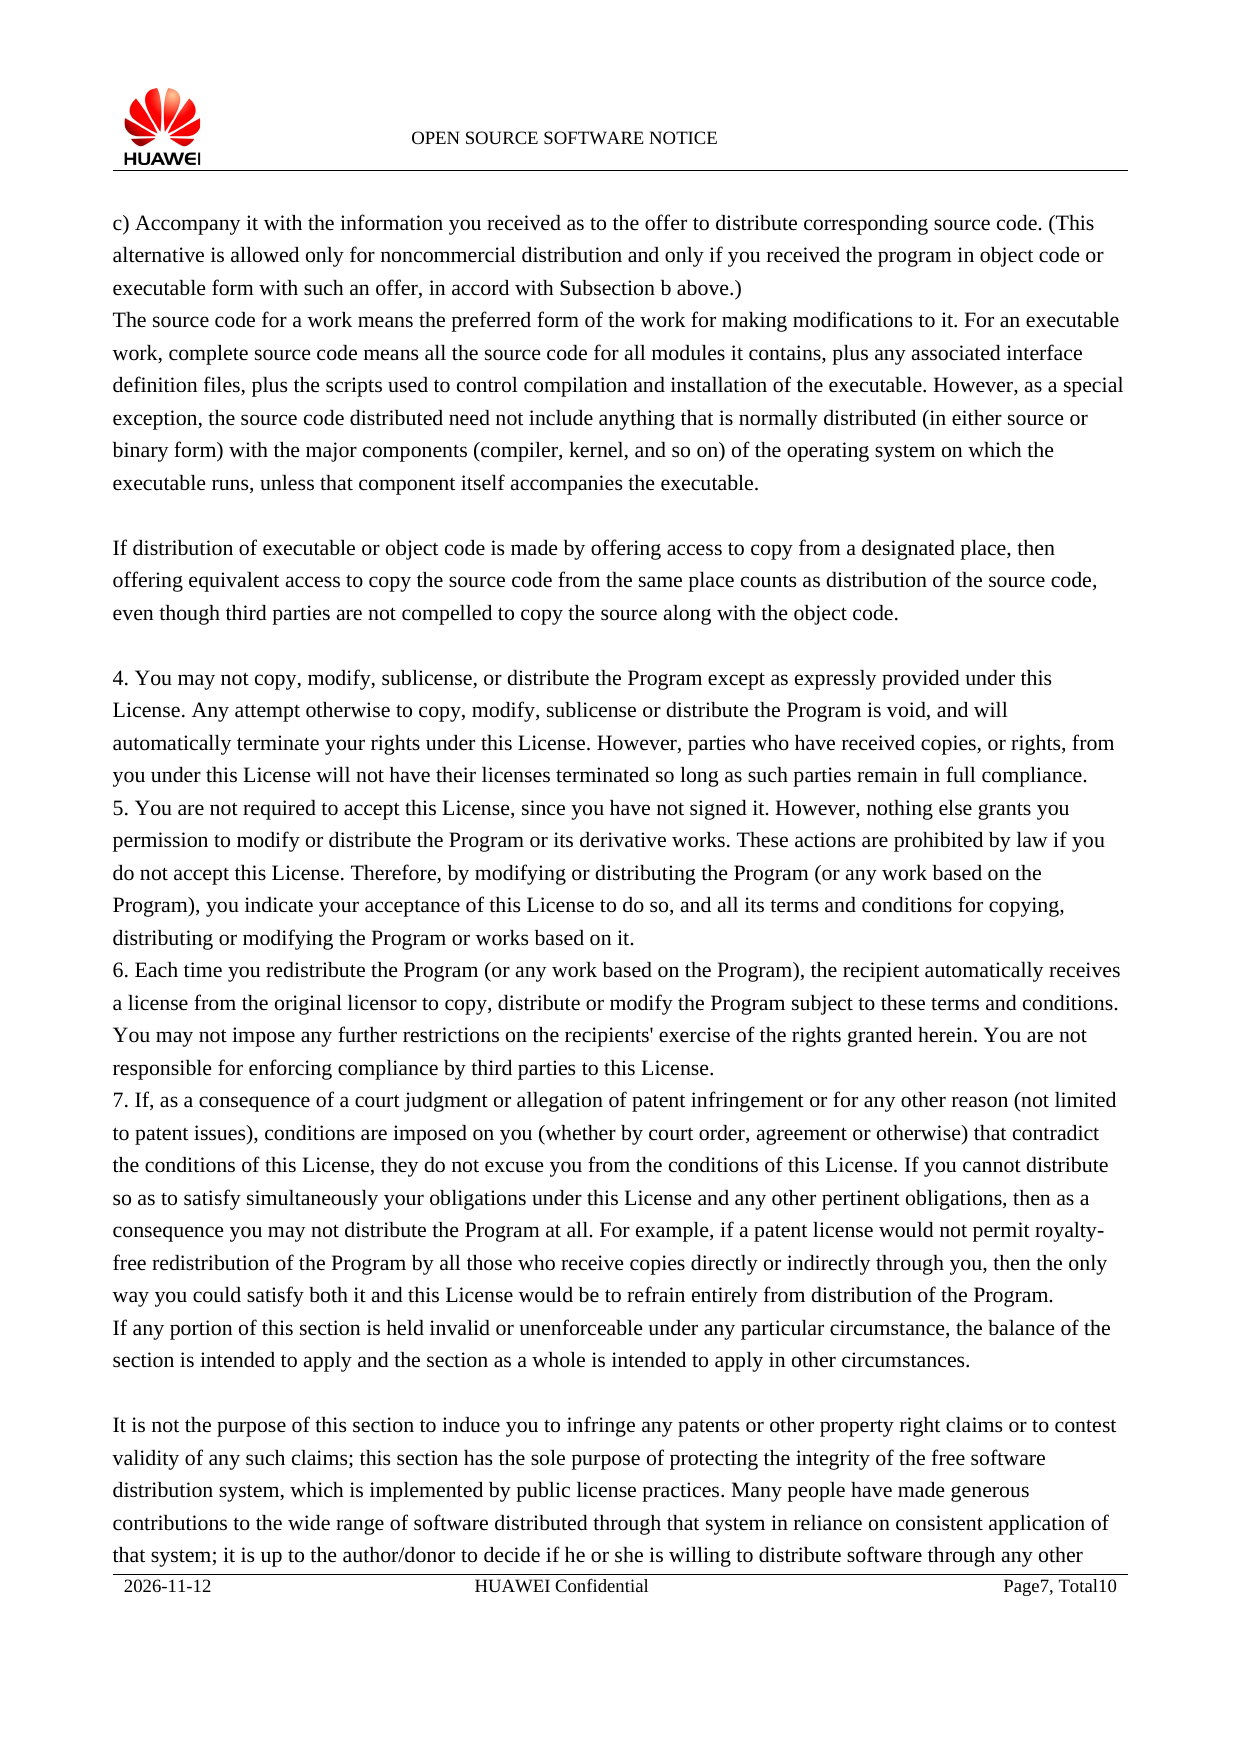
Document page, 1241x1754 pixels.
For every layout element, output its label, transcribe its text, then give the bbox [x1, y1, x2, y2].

picture [124, 88, 201, 165]
